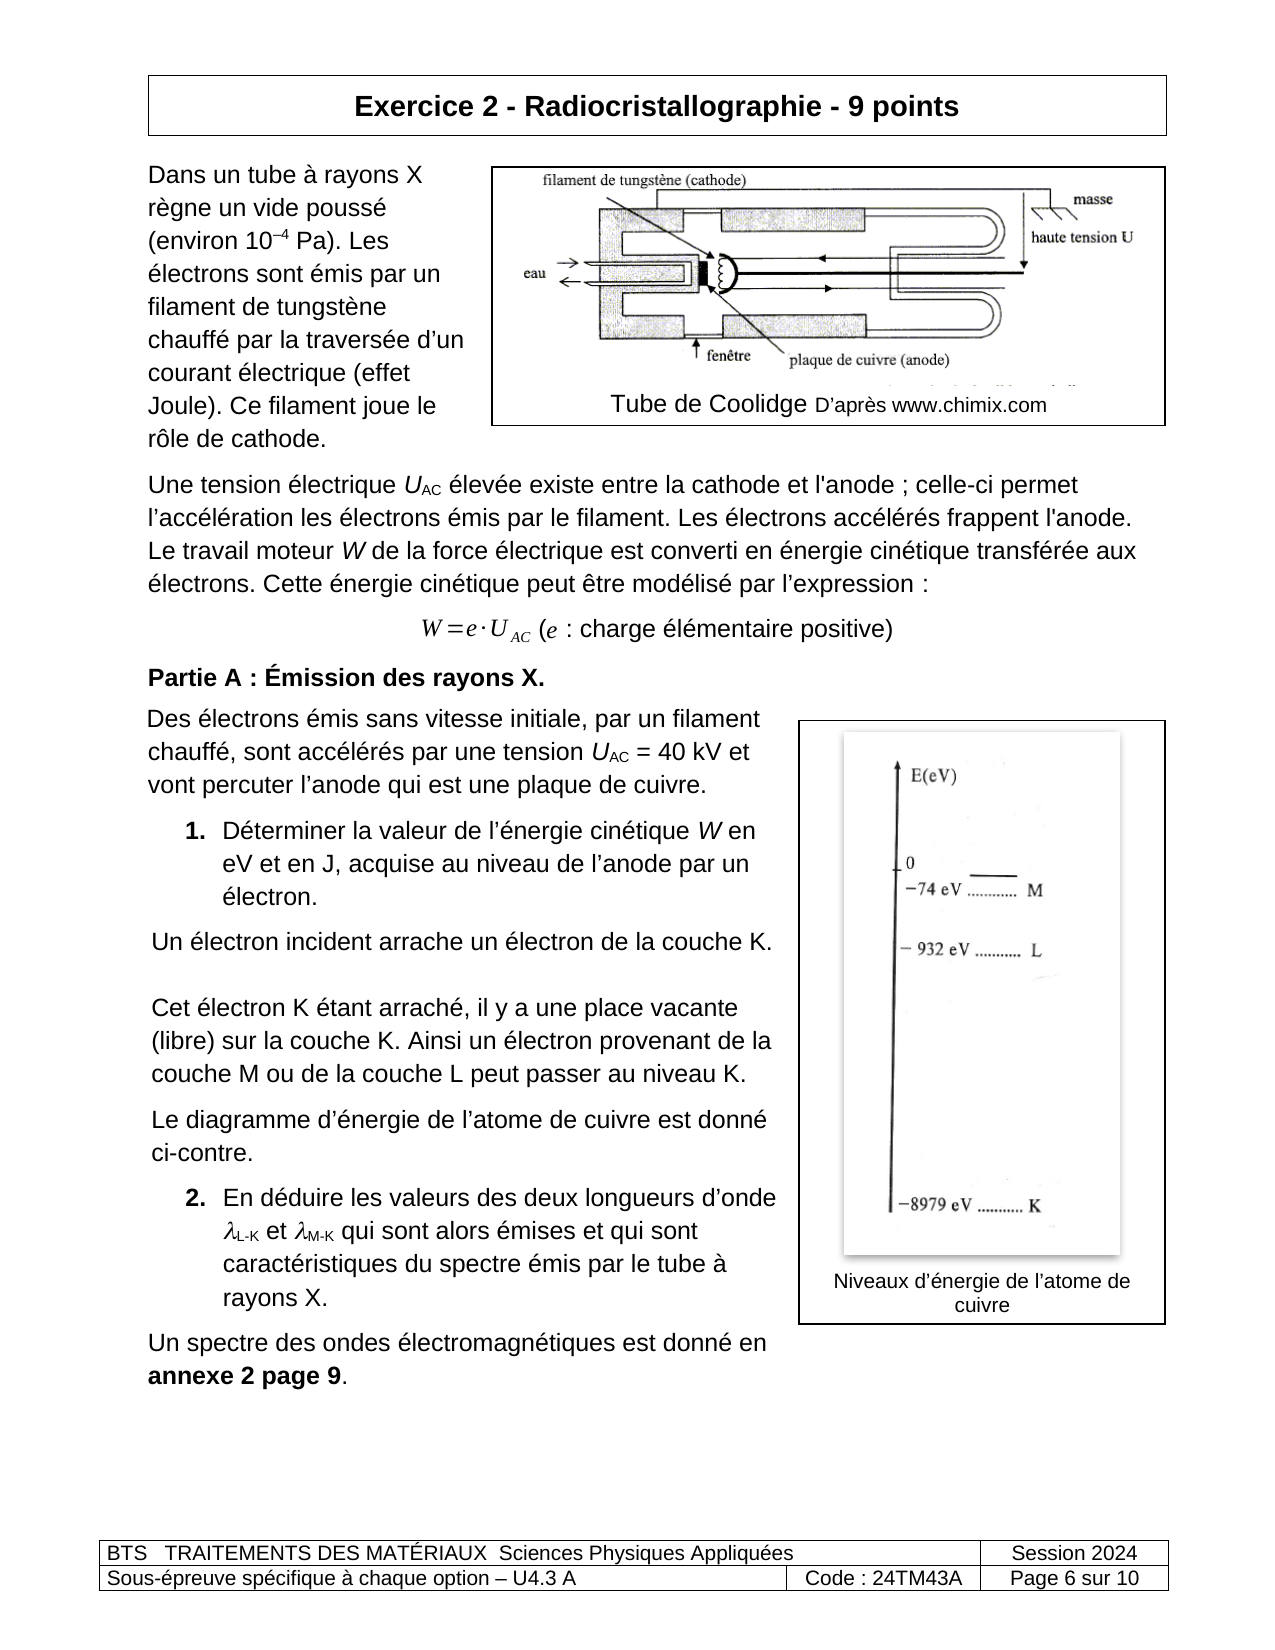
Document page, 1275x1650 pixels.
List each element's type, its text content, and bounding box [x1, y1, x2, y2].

table_header Exercice 2 - Radiocristallographie - 9 points [149, 76, 1166, 134]
text ( : charge élémentaire positive) [148, 614, 1167, 646]
text Un spectre des ondes électromagnétiques est donné en annexe 2 page 9. [148, 1328, 1167, 1390]
subtitle Des électrons émis sans vitesse initiale, par un filament chauffé, sont accélérés par une tension UAC = 40 kV et vont percuter l’anode qui est une plaque de cuivre. [146, 704, 1148, 799]
text Une tension électrique UAC élevée existe entre la cathode et l'anode ; celle-ci permet l’accélération les électrons émis par le filament. Les électrons accélérés frappent l'anode. Le travail moteur W de la force électrique est converti en énergie cinétique transférée aux électrons. Cette énergie cinétique peut être modélisé par l’expression : [148, 470, 1167, 598]
subtitle En déduire les valeurs des deux longueurs d’onde L-K et M-K qui sont alors émises et qui sont caractéristiques du spectre émis par le tube à rayons X. [185, 1183, 798, 1311]
subtitle Un électron incident arrache un électron de la couche K. Cet électron K étant arraché, il y a une place vacante (libre) sur la couche K. Ainsi un électron provenant de la couche M ou de la couche L peut passer au niveau K. [151, 927, 798, 1088]
list Déterminer la valeur de l’énergie cinétique W en eV et en J, acquise au niveau de l’anode par un électron. [185, 816, 798, 910]
subtitle Le diagramme d’énergie de l’atome de cuivre est donné ci-contre. [151, 1105, 798, 1167]
subtitle Partie A : Émission des rayons X. [148, 663, 1148, 692]
picture [507, 174, 1150, 386]
picture [859, 747, 1105, 1241]
